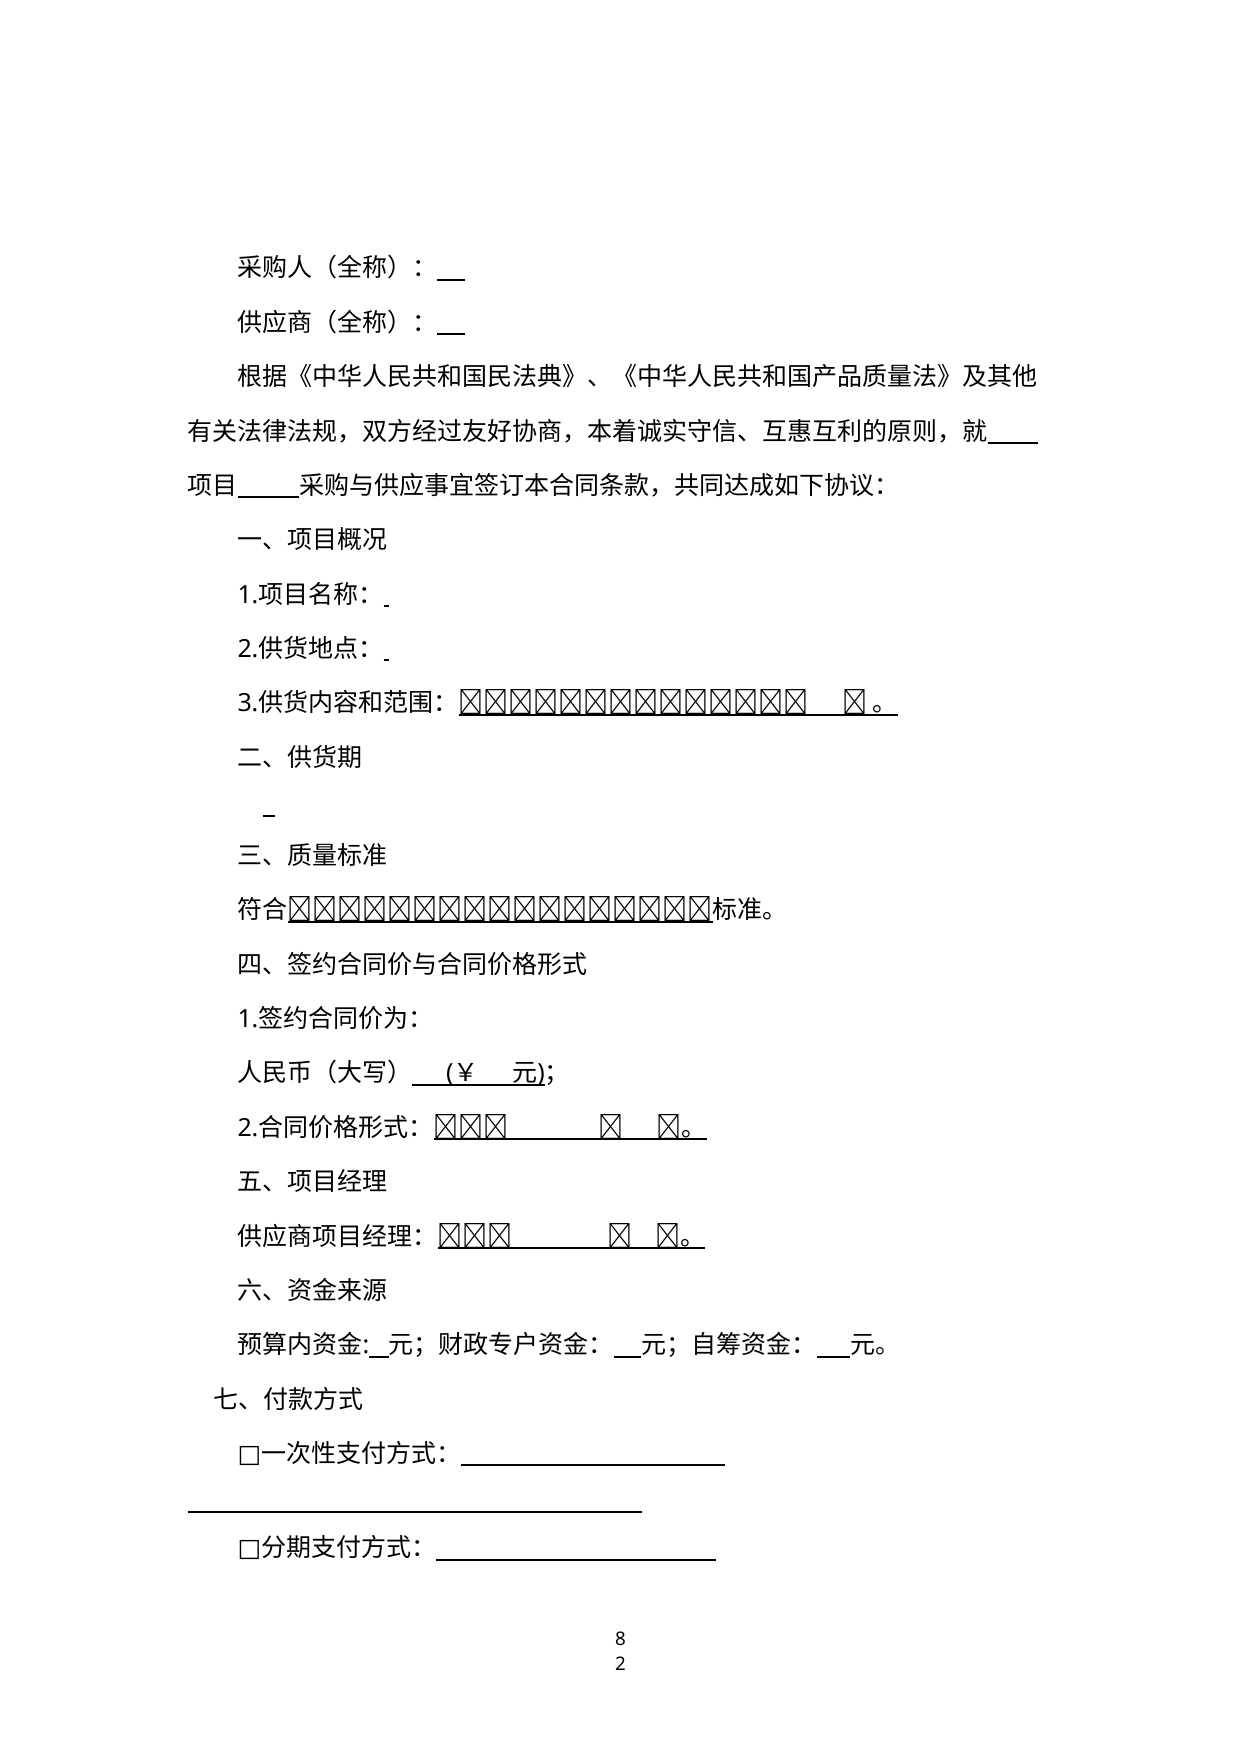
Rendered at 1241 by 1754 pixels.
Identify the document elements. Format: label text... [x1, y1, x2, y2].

text 七、付款方式 [187, 1379, 1053, 1415]
text 预算内资金: 元；财政专户资金： 元；自筹资金： 元。 [187, 1325, 1053, 1361]
text 采购人（全称）： [187, 248, 1053, 284]
text 1.项目名称： [187, 574, 1053, 610]
text 一、项目概况 [187, 520, 1053, 556]
text 五、项目经理 [187, 1162, 1053, 1198]
text 二、供货期 [187, 737, 1053, 773]
text 六、资金来源 [187, 1270, 1053, 1307]
text □分期支付方式： [187, 1528, 1053, 1564]
text 供应商（全称）： [187, 302, 1053, 338]
text □一次性支付方式： [187, 1433, 1053, 1470]
text 根据《中华人民共和国民法典》、《中华人民共和国产品质量法》及其他有关法律法规，双方经过友好协商，本着诚实守信、互惠互利的原则，就 项目 采购与供应事宜签订本合同条款，共同达成如下协议： [187, 357, 1053, 502]
text 人民币（大写） (￥ 元)； [187, 1053, 1053, 1089]
text 符合标准。 [187, 890, 1053, 926]
text 三、质量标准 [187, 835, 1053, 872]
text 供应商项目经理：  。 [187, 1216, 1053, 1252]
text 3.供货内容和范围：  。 [187, 683, 1053, 719]
text 2.供货地点： [187, 628, 1053, 665]
text 1.签约合同价为： [187, 998, 1053, 1035]
text 四、签约合同价与合同价格形式 [187, 944, 1053, 980]
text 2.合同价格形式：  。 [187, 1107, 1053, 1143]
